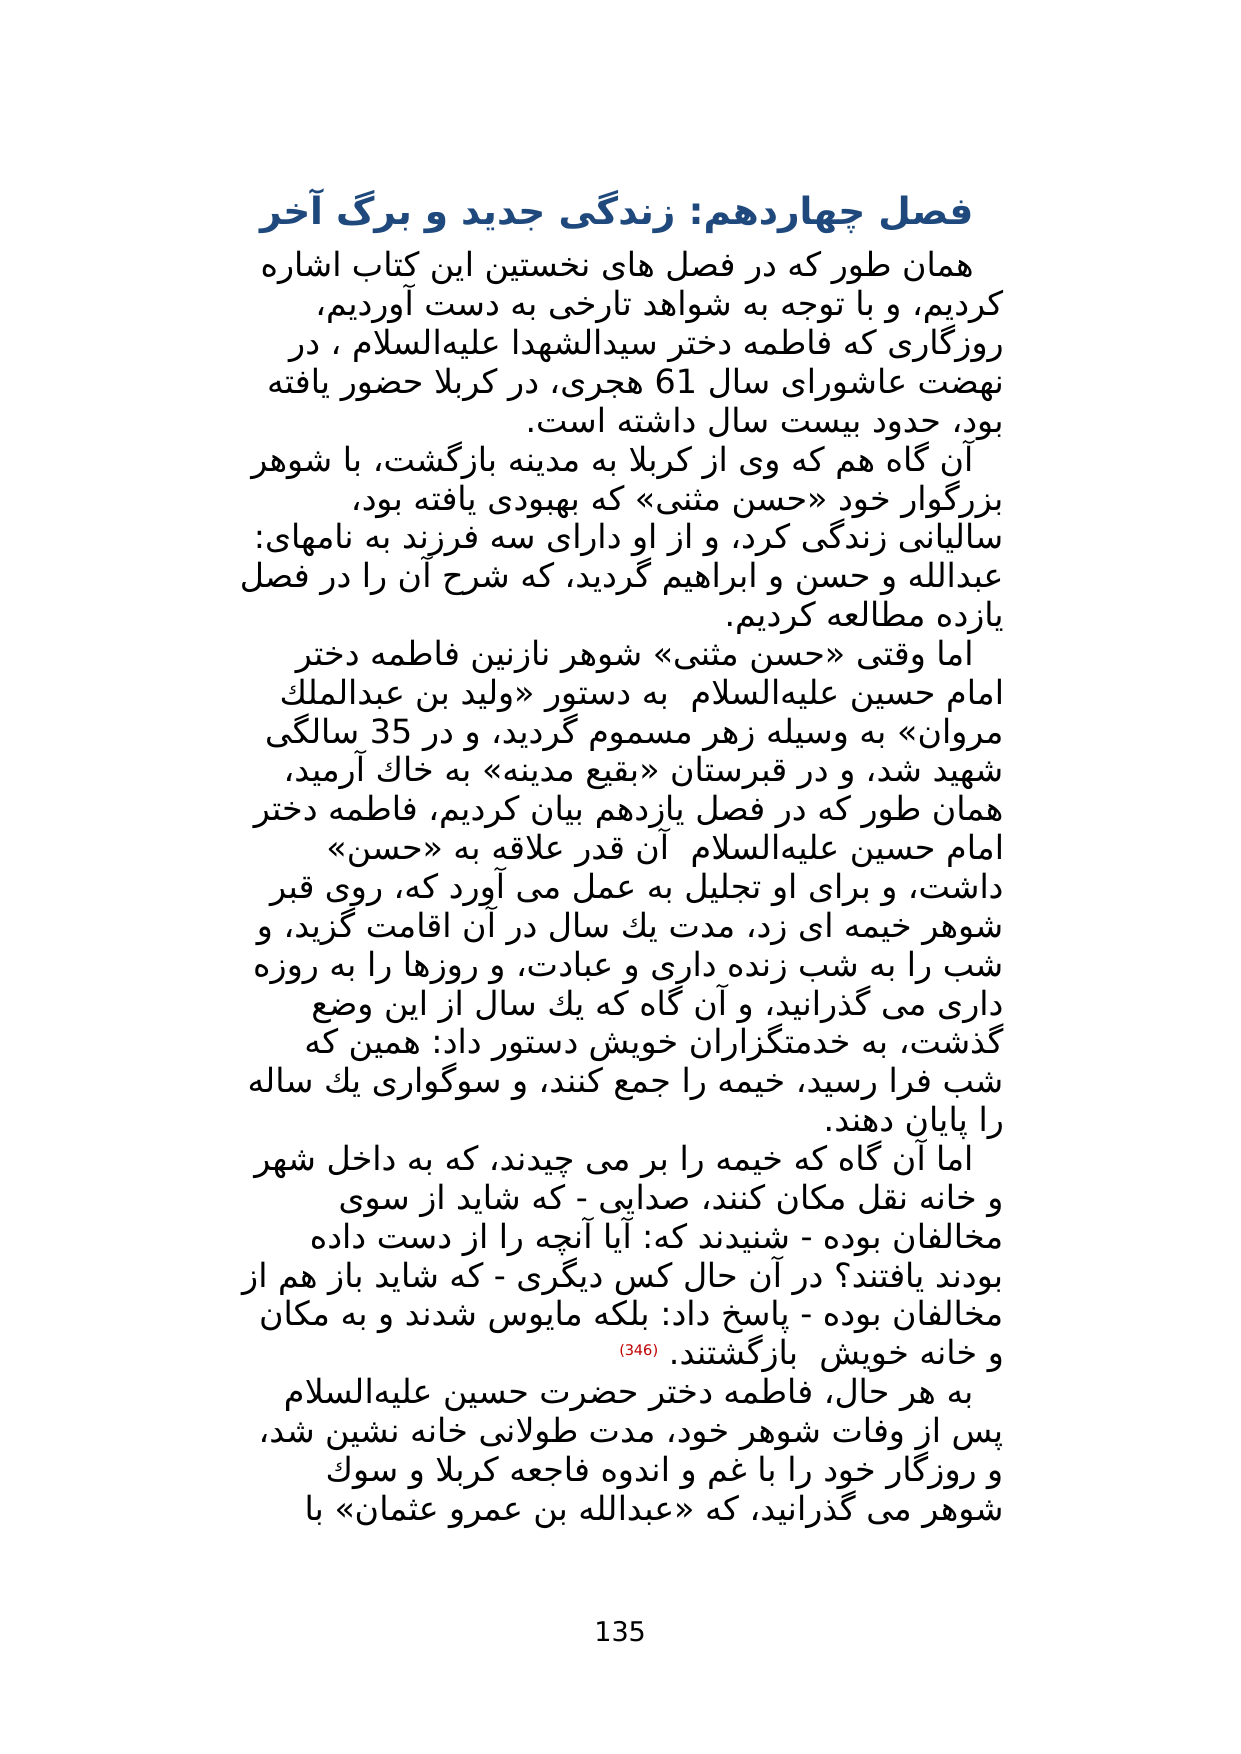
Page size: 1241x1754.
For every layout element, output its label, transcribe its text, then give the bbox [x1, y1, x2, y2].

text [236, 1373, 1004, 1528]
text اما وقتى «حسن مثنى» شوهر نازنين فاطمه دختر امام حسين عليه‌السلام به دستور «وليد بن عبدالملك مروان» به وسيله زهر مسموم گرديد، و در 35 سالگى شهيد شد، و در قبرستان «بقيع مدينه» به خاك آرميد، همان طور كه در فصل يازدهم بيان كرديم، فاطمه دختر امام حسين عليه‌السلام آن قدر علاقه به «حسن» داشت، و براى او تجليل به عمل مى آورد كه، روى قبر شوهر خيمه اى زد، مدت يك سال در آن اقامت گزيد، و شب را به شب زنده دارى و عبادت، و روزها را به روزه دارى مى گذرانيد، و آن گاه كه يك سال از اين وضع گذشت، به خدمتگزاران خويش دستور داد: همين كه شب فرا رسيد، خيمه را جمع كنند، و سوگوارى يك ساله را پايان دهند. [236, 634, 1004, 1139]
text همان طور كه در فصل هاى نخستين اين كتاب اشاره كرديم، و با توجه به شواهد تارخى به دست آورديم، روزگارى كه فاطمه دختر سيدالشهدا عليه‌السلام ، در نهضت عاشوراى سال 61 هجرى، در كربلا حضور يافته بود، حدود بيست سال داشته است. [236, 246, 1004, 440]
subtitle فصل چهاردهم: زندگى جديد و برگ آخر [236, 190, 1004, 233]
text آن گاه هم كه وى از كربلا به مدينه بازگشت، با شوهر بزرگوار خود «حسن مثنى» كه بهبودى يافته بود، ساليانى زندگى كرد، و از او داراى سه فرزند به نامهاى: عبدالله و حسن و ابراهيم گرديد، كه شرح آن را در فصل يازده مطالعه كرديم. [236, 440, 1004, 634]
text اما آن گاه كه خيمه را بر مى چيدند، كه به داخل شهر و خانه نقل مكان كنند، صدايى - كه شايد از سوى مخالفان بوده - شنيدند كه: آيا آنچه را از دست داده بودند يافتند؟ در آن حال كس ديگرى - كه شايد باز هم از مخالفان بوده - پاسخ داد: بلكه مايوس شدند و به مكان و خانه خويش ‍ بازگشتند. (346) [236, 1139, 1004, 1373]
